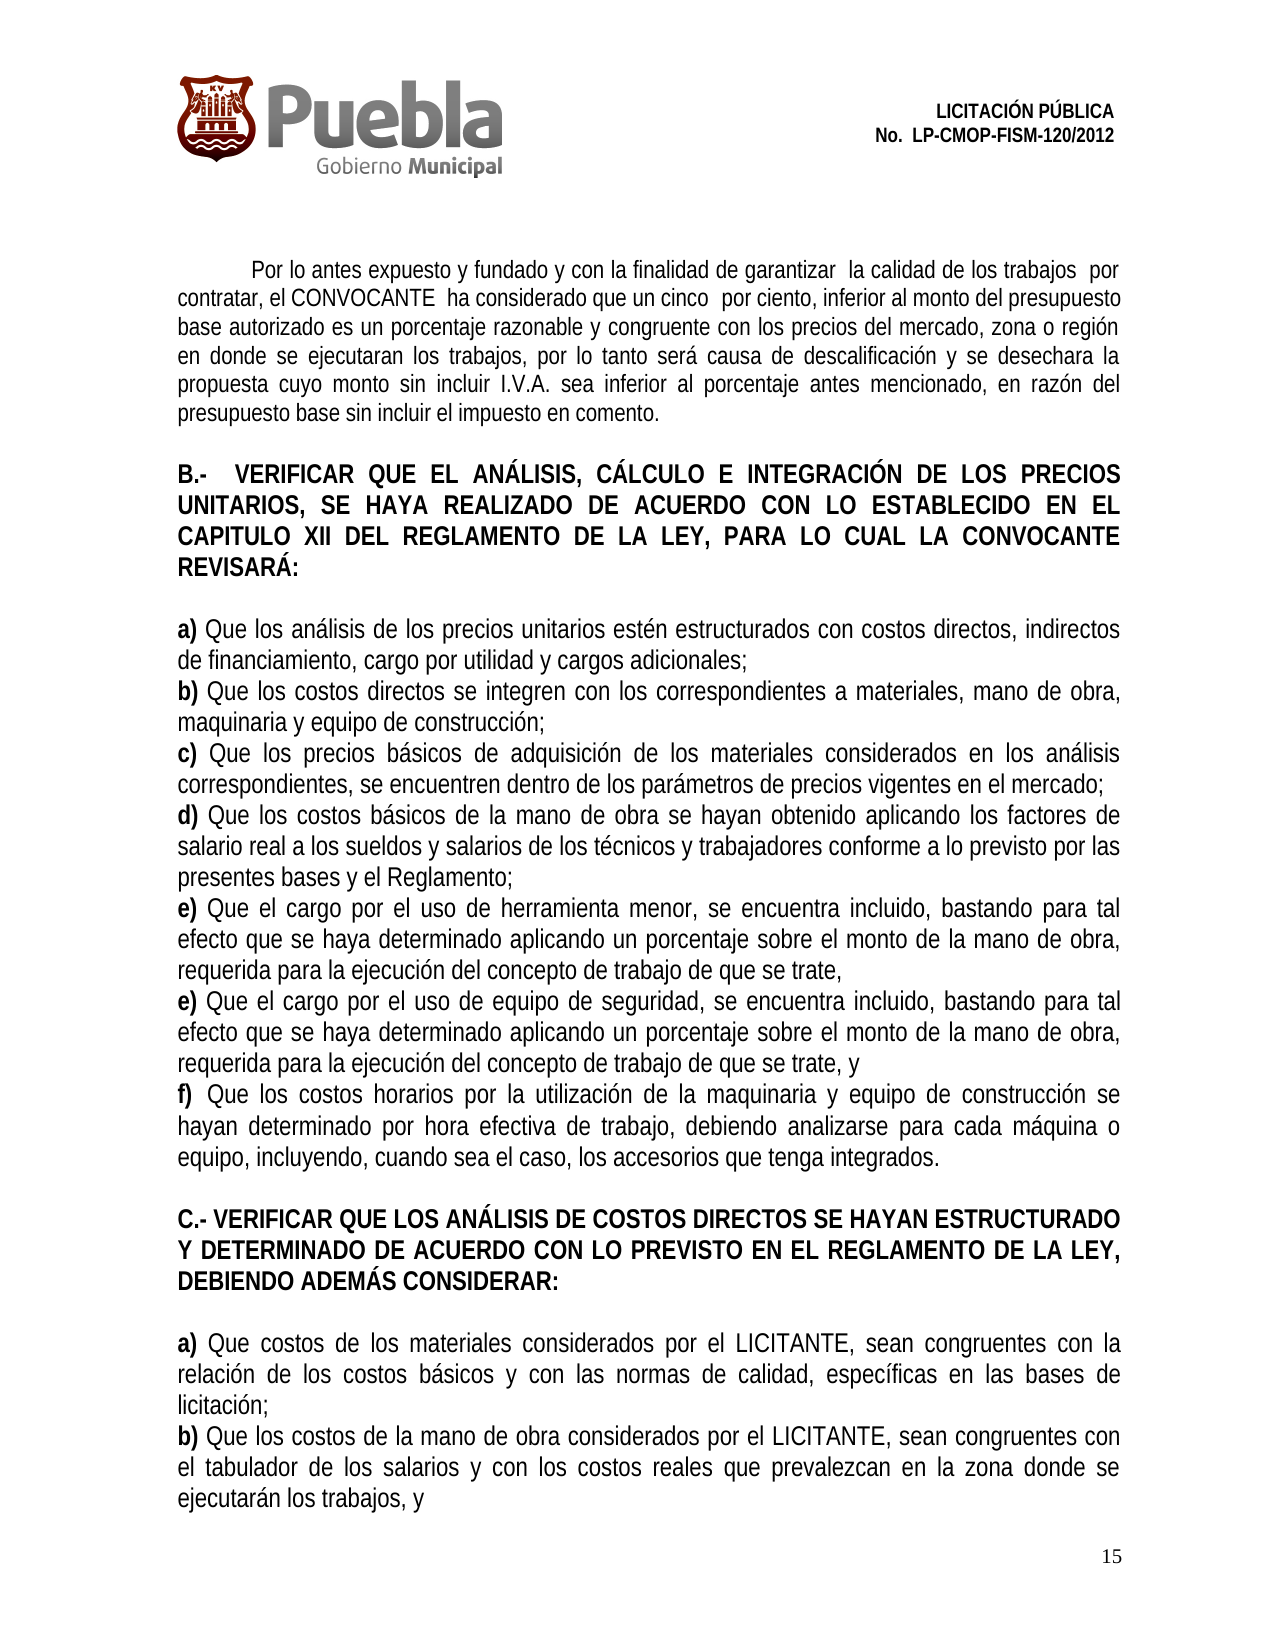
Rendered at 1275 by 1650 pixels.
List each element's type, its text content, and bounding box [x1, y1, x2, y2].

text a) Que costos de los materiales considerados por el LICITANTE, sean congruentes con la relación de los costos básicos y con las normas de calidad, específicas en las bases de licitación; [177, 1327, 1122, 1420]
text C.- VERIFICAR QUE LOS ANÁLISIS DE COSTOS DIRECTOS SE HAYAN ESTRUCTURADO Y DETERMINADO DE ACUERDO CON LO PREVISTO EN EL REGLAMENTO DE LA LEY, DEBIENDO ADEMÁS CONSIDERAR: [177, 1203, 1122, 1296]
text c) Que los precios básicos de adquisición de los materiales considerados en los análisis correspondientes, se encuentren dentro de los parámetros de precios vigentes en el mercado; [177, 737, 1122, 799]
text e) Que el cargo por el uso de equipo de seguridad, se encuentra incluido, bastando para tal efecto que se haya determinado aplicando un porcentaje sobre el monto de la mano de obra, requerida para la ejecución del concepto de trabajo de que se trate, y [177, 985, 1122, 1078]
text b) Que los costos de la mano de obra considerados por el LICITANTE, sean congruentes con el tabulador de los salarios y con los costos reales que prevalezcan en la zona donde se ejecutarán los trabajos, y [177, 1420, 1122, 1513]
text b) Que los costos directos se integren con los correspondientes a materiales, mano de obra, maquinaria y equipo de construcción; [177, 675, 1122, 737]
text B.- VERIFICAR QUE EL ANÁLISIS, CÁLCULO E INTEGRACIÓN DE LOS PRECIOS UNITARIOS, SE HAYA REALIZADO DE ACUERDO CON LO ESTABLECIDO EN EL CAPITULO XII DEL REGLAMENTO DE LA LEY, PARA LO CUAL LA CONVOCANTE REVISARÁ: [177, 458, 1122, 582]
text d) Que los costos básicos de la mano de obra se hayan obtenido aplicando los factores de salario real a los sueldos y salarios de los técnicos y trabajadores conforme a lo previsto por las presentes bases y el Reglamento; [177, 799, 1122, 892]
text a) Que los análisis de los precios unitarios estén estructurados con costos directos, indirectos de financiamiento, cargo por utilidad y cargos adicionales; [177, 613, 1122, 675]
picture [177, 75, 502, 178]
text e) Que el cargo por el uso de herramienta menor, se encuentra incluido, bastando para tal efecto que se haya determinado aplicando un porcentaje sobre el monto de la mano de obra, requerida para la ejecución del concepto de trabajo de que se trate, [177, 892, 1122, 985]
list Que los costos horarios por la utilización de la maquinaria y equipo de construcción se hayan determinado por hora efectiva de trabajo, debiendo analizarse para cada máquina o equipo, incluyendo, cuando sea el caso, los accesorios que tenga integrados. [177, 1078, 1122, 1172]
text Por lo antes expuesto y fundado y con la finalidad de garantizar la calidad de los trabajos por contratar, el CONVOCANTE ha considerado que un cinco por ciento, inferior al monto del presupuesto base autorizado es un porcentaje razonable y congruente con los precios del mercado, zona o región en donde se ejecutaran los trabajos, por lo tanto será causa de descalificación y se desechara la propuesta cuyo monto sin incluir I.V.A. sea inferior al porcentaje antes mencionado, en razón del presupuesto base sin incluir el impuesto en comento. [177, 255, 1122, 427]
